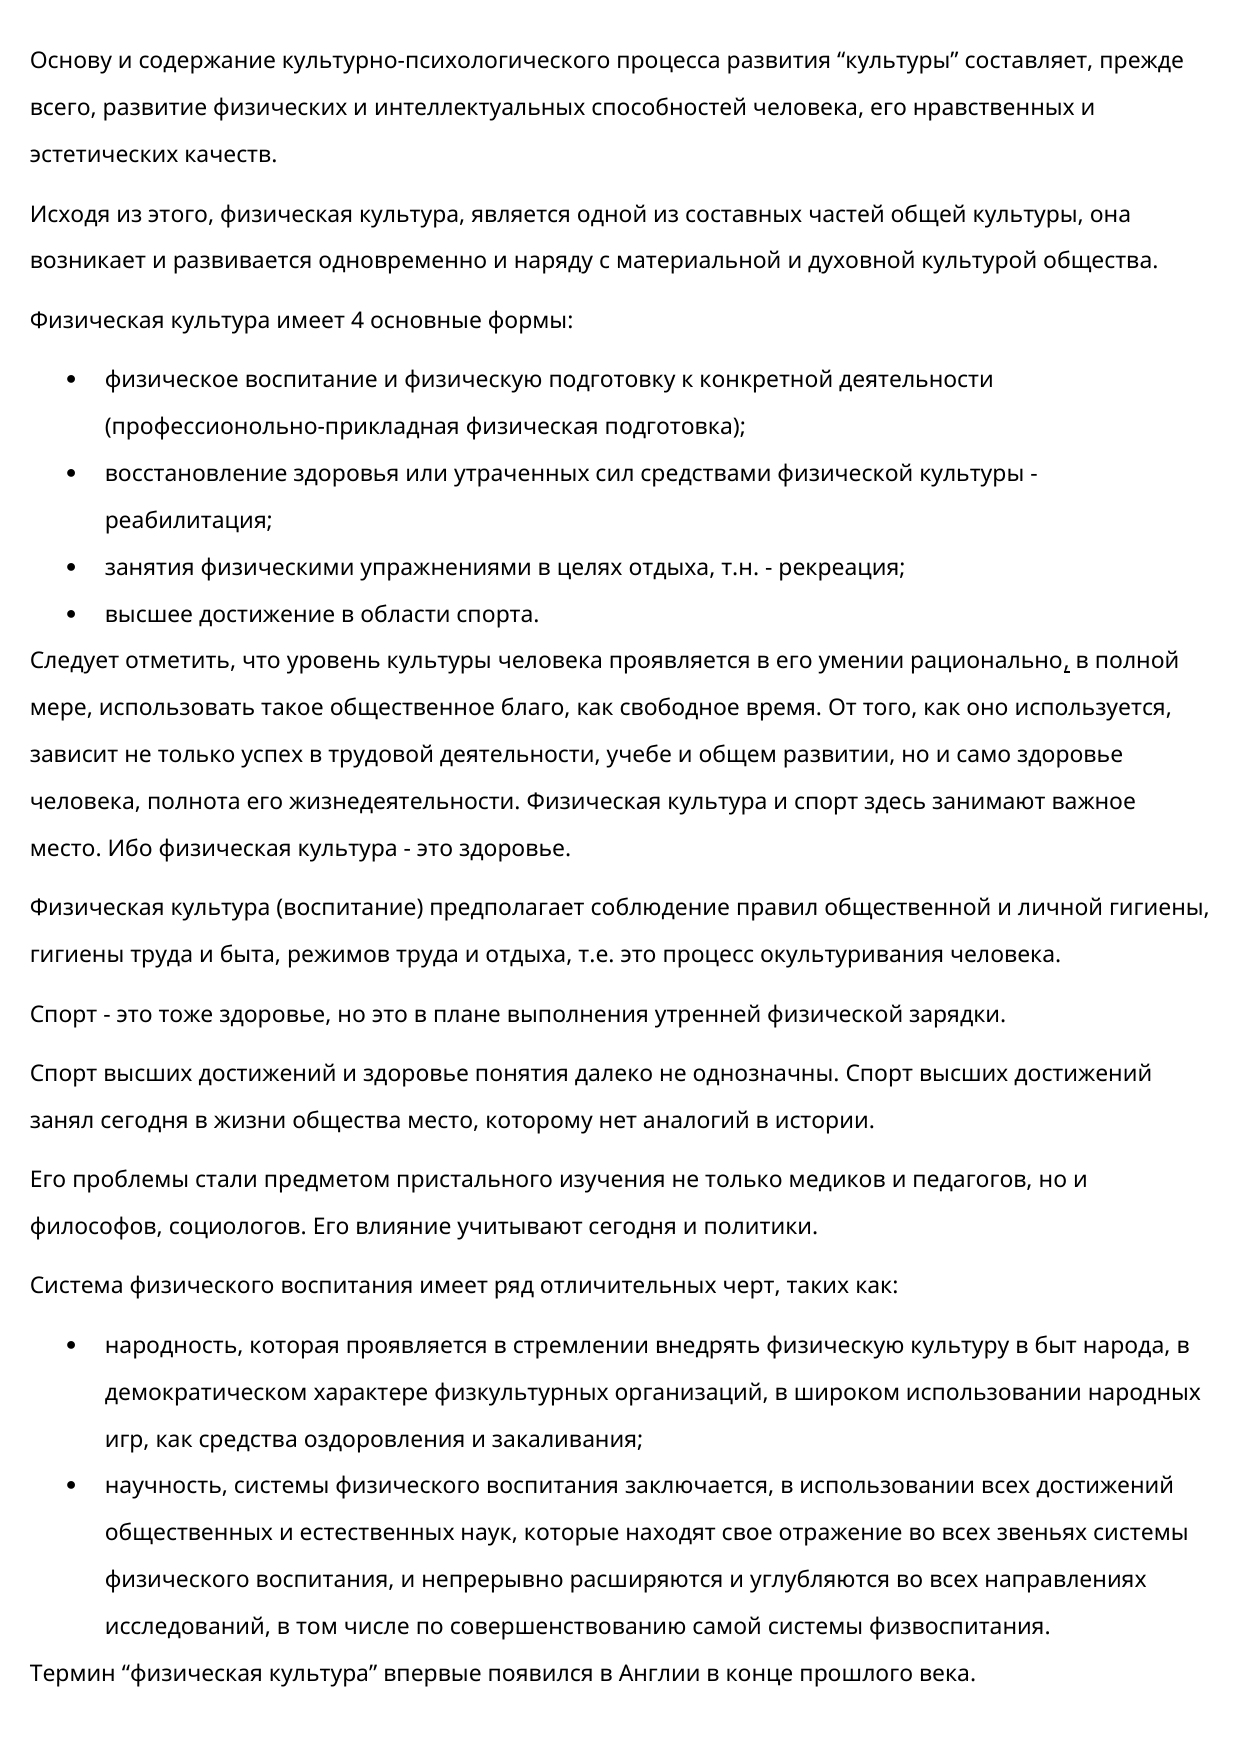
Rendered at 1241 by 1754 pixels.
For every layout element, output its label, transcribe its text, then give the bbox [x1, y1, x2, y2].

list народность, которая проявляется в стремлении внедрять физическую культуру в быт народа, в демократическом характере физкультурных организаций, в широком использовании народных игр, как средства оздоровления и закаливания; [67, 1329, 1211, 1454]
text Система физического воспитания имеет ряд отличительных черт, таких как: [29, 1269, 1211, 1301]
list научность, системы физического воспитания заключается, в использовании всех достижений общественных и естественных наук, которые находят свое отражение во всех звеньях системы физического воспитания, и непрерывно расширяются и углубляются во всех направлениях исследований, в том числе по совершенствованию самой системы физвоспитания. [67, 1469, 1211, 1641]
text Основу и содержание культурно-психологического процесса развития “культуры” составляет, прежде всего, развитие физических и интеллектуальных способностей человека, его нравственных и эстетических качеств. [29, 44, 1211, 169]
text Термин “физическая культура” впервые появился в Англии в конце прошлого века. [29, 1657, 1211, 1688]
list физическое воспитание и физическую подготовку к конкретной деятельности (профессионольно-прикладная физическая подготовка); [67, 363, 1211, 441]
text Спорт высших достижений и здоровье понятия далеко не однозначны. Спорт высших достижений занял сегодня в жизни общества место, которому нет аналогий в истории. [29, 1057, 1211, 1135]
text Физическая культура (воспитание) предполагает соблюдение правил общественной и личной гигиены, гигиены труда и быта, режимов труда и отдыха, т.е. это процесс окультуривания человека. [29, 891, 1211, 969]
text Спорт - это тоже здоровье, но это в плане выполнения утренней физической зарядки. [29, 997, 1211, 1029]
list занятия физическими упражнениями в целях отдыха, т.н. - рекреация; [67, 551, 1211, 582]
text Исходя из этого, физическая культура, является одной из составных частей общей культуры, она возникает и развивается одновременно и наряду с материальной и духовной культурой общества. [29, 197, 1211, 276]
text Физическая культура имеет 4 основные формы: [29, 304, 1211, 335]
list восстановление здоровья или утраченных сил средствами физической культуры - реабилитация; [67, 457, 1211, 535]
text Следует отметить, что уровень культуры человека проявляется в его умении рационально, в полной мере, использовать такое общественное благо, как свободное время. От того, как оно используется, зависит не только успех в трудовой деятельности, учебе и общем развитии, но и само здоровье человека, полнота его жизнедеятельности. Физическая культура и спорт здесь занимают важное место. Ибо физическая культура - это здоровье. [29, 644, 1211, 863]
list высшее достижение в области спорта. [67, 597, 1211, 629]
text Его проблемы стали предметом пристального изучения не только медиков и педагогов, но и философов, социологов. Его влияние учитывают сегодня и политики. [29, 1163, 1211, 1241]
